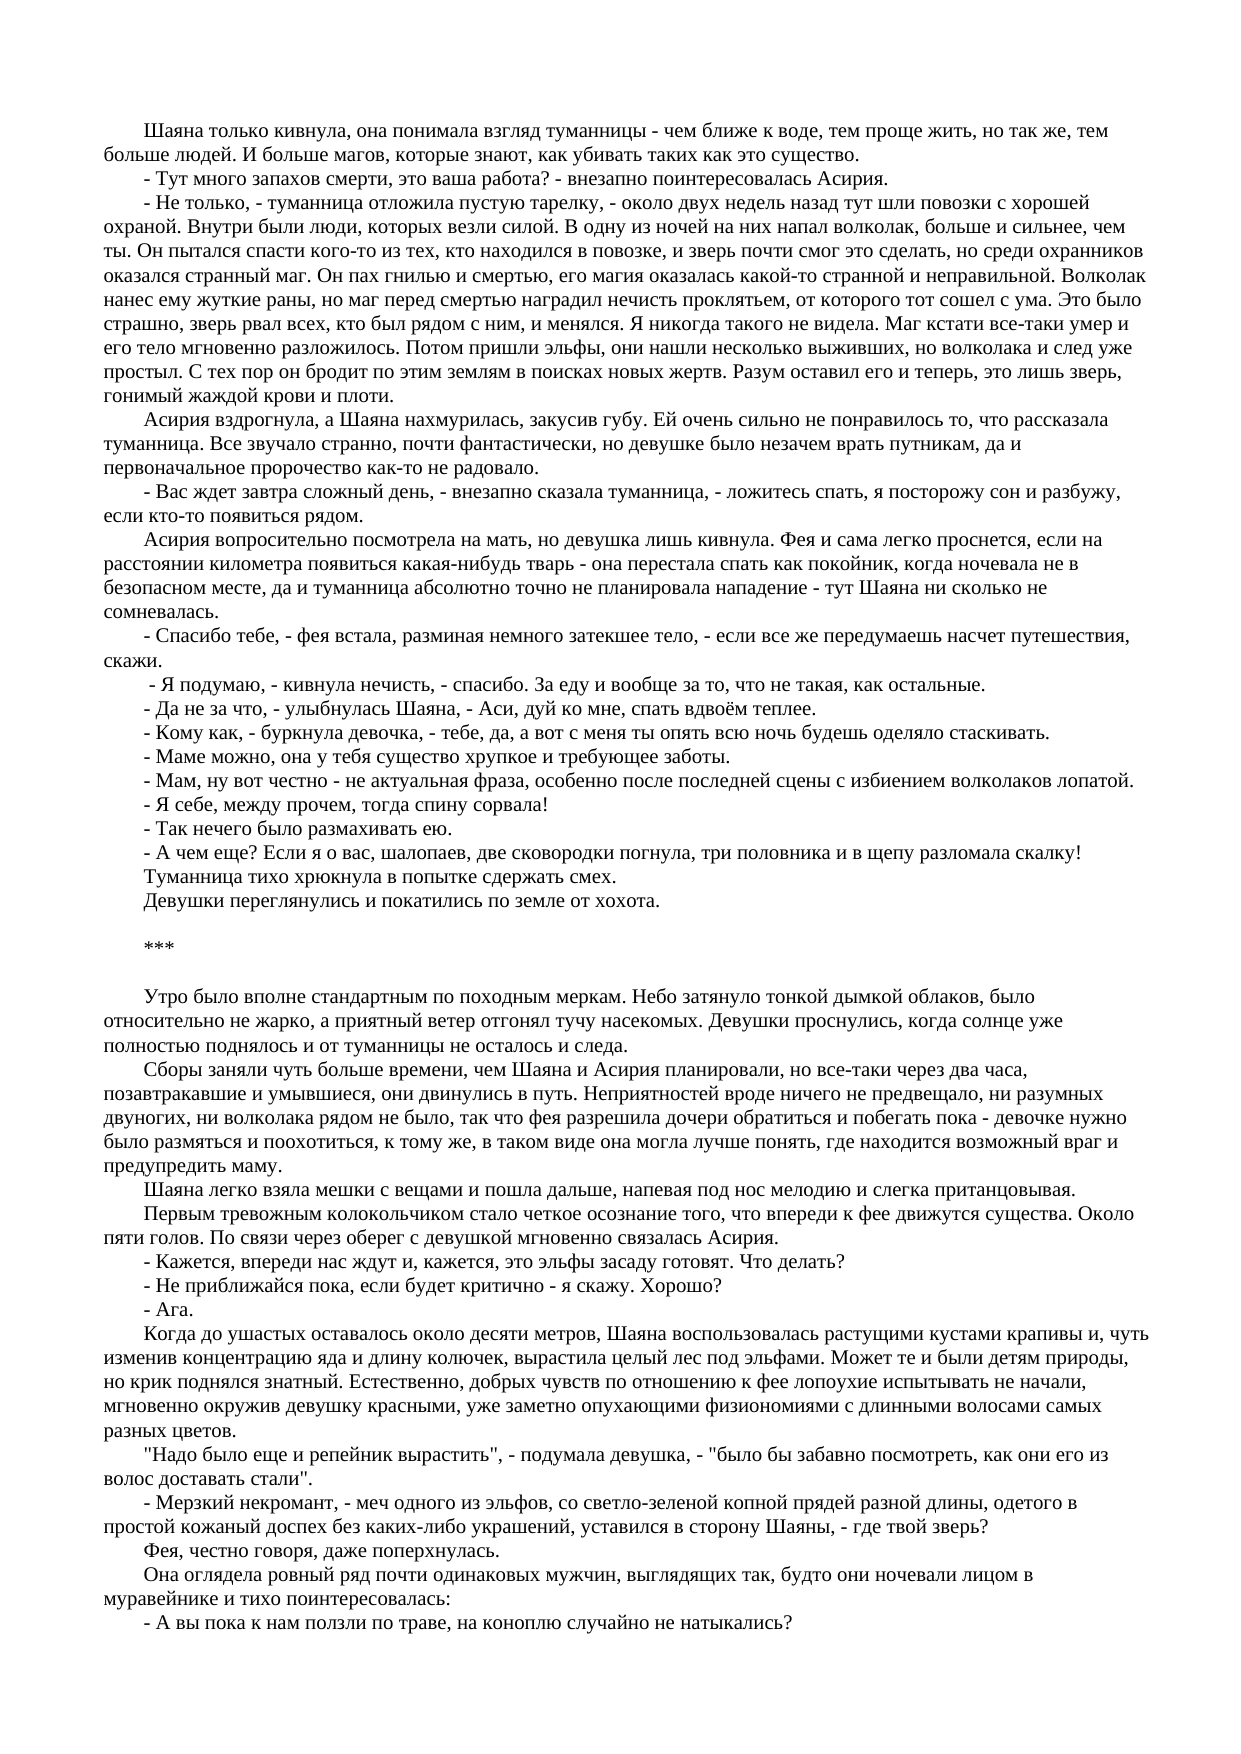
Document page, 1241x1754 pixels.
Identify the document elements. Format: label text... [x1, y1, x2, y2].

text Девушки переглянулись и покатились по земле от хохота. [103, 888, 1152, 912]
text Шаяна только кивнула, она понимала взгляд туманницы - чем ближе к воде, тем проще жить, но так же, тем больше людей. И больше магов, которые знают, как убивать таких как это существо. [103, 118, 1152, 166]
text - Спасибо тебе, - фея встала, разминая немного затекшее тело, - если все же передумаешь насчет путешествия, скажи. [103, 623, 1152, 672]
text - Ага. [103, 1297, 1152, 1321]
text - Кому как, - буркнула девочка, - тебе, да, а вот с меня ты опять всю ночь будешь оделяло стаскивать. [103, 720, 1152, 744]
text - Так нечего было размахивать ею. [103, 816, 1152, 840]
text - Тут много запахов смерти, это ваша работа? - внезапно поинтересовалась Асирия. [103, 166, 1152, 190]
text Туманница тихо хрюкнула в попытке сдержать смех. [103, 864, 1152, 888]
text Она оглядела ровный ряд почти одинаковых мужчин, выглядящих так, будто они ночевали лицом в муравейнике и тихо поинтересовалась: [103, 1562, 1152, 1610]
text Сборы заняли чуть больше времени, чем Шаяна и Асирия планировали, но все-таки через два часа, позавтракавшие и умывшиеся, они двинулись в путь. Неприятностей вроде ничего не предвещало, ни разумных двуногих, ни волколака рядом не было, так что фея разрешила дочери обратиться и побегать пока - девочке нужно было размяться и поохотиться, к тому же, в таком виде она могла лучше понять, где находится возможный враг и предупредить маму. [103, 1057, 1152, 1177]
text - Не только, - туманница отложила пустую тарелку, - около двух недель назад тут шли повозки с хорошей охраной. Внутри были люди, которых везли силой. В одну из ночей на них напал волколак, больше и сильнее, чем ты. Он пытался спасти кого-то из тех, кто находился в повозке, и зверь почти смог это сделать, но среди охранников оказался странный маг. Он пах гнилью и смертью, его магия оказалась какой-то странной и неправильной. Волколак нанес ему жуткие раны, но маг перед смертью наградил нечисть проклятьем, от которого тот сошел с ума. Это было страшно, зверь рвал всех, кто был рядом с ним, и менялся. Я никогда такого не видела. Маг кстати все-таки умер и его тело мгновенно разложилось. Потом пришли эльфы, они нашли несколько выживших, но волколака и след уже простыл. С тех пор он бродит по этим землям в поисках новых жертв. Разум оставил его и теперь, это лишь зверь, гонимый жаждой крови и плоти. [103, 190, 1152, 407]
text "Надо было еще и репейник вырастить", - подумала девушка, - "было бы забавно посмотреть, как они его из волос доставать стали". [103, 1442, 1152, 1490]
text Фея, честно говоря, даже поперхнулась. [103, 1538, 1152, 1562]
text - Мам, ну вот честно - не актуальная фраза, особенно после последней сцены с избиением волколаков лопатой. [103, 768, 1152, 792]
text Утро было вполне стандартным по походным меркам. Небо затянуло тонкой дымкой облаков, было относительно не жарко, а приятный ветер отгонял тучу насекомых. Девушки проснулись, когда солнце уже полностью поднялось и от туманницы не осталось и следа. [103, 984, 1152, 1057]
text - Кажется, впереди нас ждут и, кажется, это эльфы засаду готовят. Что делать? [103, 1249, 1152, 1273]
text - Я себе, между прочем, тогда спину сорвала! [103, 792, 1152, 816]
text - Не приближайся пока, если будет критично - я скажу. Хорошо? [103, 1273, 1152, 1297]
text Когда до ушастых оставалось около десяти метров, Шаяна воспользовалась растущими кустами крапивы и, чуть изменив концентрацию яда и длину колючек, вырастила целый лес под эльфами. Может те и были детям природы, но крик поднялся знатный. Естественно, добрых чувств по отношению к фее лопоухие испытывать не начали, мгновенно окружив девушку красными, уже заметно опухающими физиономиями с длинными волосами самых разных цветов. [103, 1321, 1152, 1442]
text Шаяна легко взяла мешки с вещами и пошла дальше, напевая под нос мелодию и слегка пританцовывая. [103, 1177, 1152, 1201]
text - Вас ждет завтра сложный день, - внезапно сказала туманница, - ложитесь спать, я посторожу сон и разбужу, если кто-то появиться рядом. [103, 479, 1152, 527]
text - Маме можно, она у тебя существо хрупкое и требующее заботы. [103, 744, 1152, 768]
text - А чем еще? Если я о вас, шалопаев, две сковородки погнула, три половника и в щепу разломала скалку! [103, 840, 1152, 864]
text - Мерзкий некромант, - меч одного из эльфов, со светло-зеленой копной прядей разной длины, одетого в простой кожаный доспех без каких-либо украшений, уставился в сторону Шаяны, - где твой зверь? [103, 1490, 1152, 1538]
text Асирия вопросительно посмотрела на мать, но девушка лишь кивнула. Фея и сама легко проснется, если на расстоянии километра появиться какая-нибудь тварь - она перестала спать как покойник, когда ночевала не в безопасном месте, да и туманница абсолютно точно не планировала нападение - тут Шаяна ни сколько не сомневалась. [103, 527, 1152, 623]
text Первым тревожным колокольчиком стало четкое осознание того, что впереди к фее движутся существа. Около пяти голов. По связи через оберег с девушкой мгновенно связалась Асирия. [103, 1201, 1152, 1249]
text *** [103, 936, 1152, 960]
text - А вы пока к нам ползли по траве, на коноплю случайно не натыкались? [103, 1610, 1152, 1634]
text Асирия вздрогнула, а Шаяна нахмурилась, закусив губу. Ей очень сильно не понравилось то, что рассказала туманница. Все звучало странно, почти фантастически, но девушке было незачем врать путникам, да и первоначальное пророчество как-то не радовало. [103, 407, 1152, 479]
text - Да не за что, - улыбнулась Шаяна, - Аси, дуй ко мне, спать вдвоём теплее. [103, 696, 1152, 720]
text - Я подумаю, - кивнула нечисть, - спасибо. За еду и вообще за то, что не такая, как остальные. [103, 672, 1152, 696]
